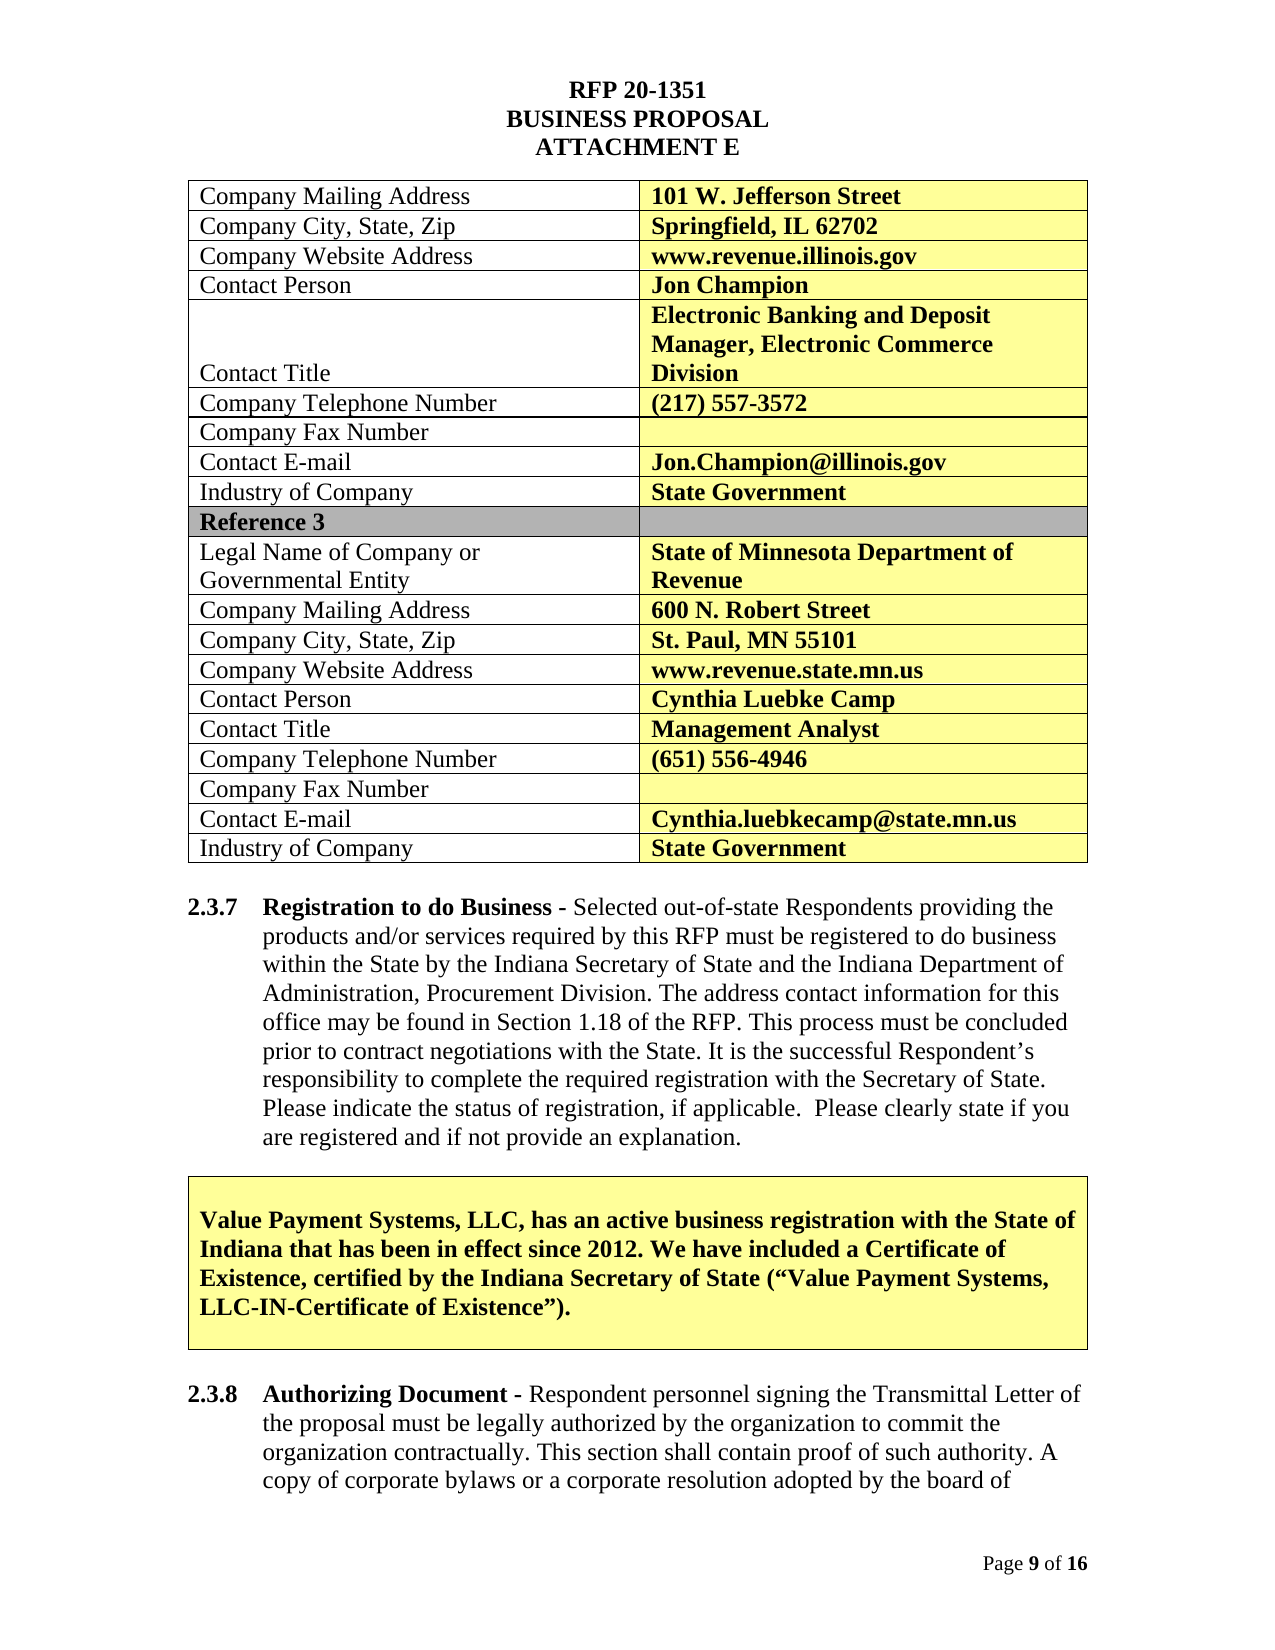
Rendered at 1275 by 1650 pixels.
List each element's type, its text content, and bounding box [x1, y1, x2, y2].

table_cell Legal Name of Company or Governmental Entity [189, 537, 639, 594]
table_cell [640, 507, 1087, 536]
table_cell Industry of Company [189, 834, 639, 862]
table_cell Jon Champion [640, 271, 1087, 299]
table_cell Company City, State, Zip [189, 211, 639, 240]
table_cell 600 N. Robert Street [640, 595, 1087, 624]
table_cell Company Website Address [189, 241, 639, 269]
table_cell Company Fax Number [189, 418, 639, 446]
table_cell Contact E-mail [189, 804, 639, 832]
table_cell [640, 418, 1087, 446]
table_cell Company Mailing Address [189, 595, 639, 624]
table_cell (651) 556-4946 [640, 744, 1087, 773]
table_cell Company Website Address [189, 655, 639, 683]
table_cell Company Telephone Number [189, 388, 639, 416]
table_cell www.revenue.illinois.gov [640, 241, 1087, 269]
table_cell www.revenue.state.mn.us [640, 655, 1087, 683]
table_cell State of Minnesota Department of Revenue [640, 537, 1087, 594]
table_cell Jon.Champion@illinois.gov [640, 447, 1087, 476]
table_cell Company City, State, Zip [189, 625, 639, 654]
table_cell Reference 3 [189, 507, 639, 536]
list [187, 1379, 1087, 1494]
table_cell Springfield, IL 62702 [640, 211, 1087, 240]
table_cell Cynthia Luebke Camp [640, 685, 1087, 713]
table_cell Company Fax Number [189, 774, 639, 803]
table_cell Contact Title [189, 300, 639, 387]
table_cell State Government [640, 834, 1087, 862]
table_cell Industry of Company [189, 477, 639, 506]
table_cell 101 W. Jefferson Street [640, 181, 1087, 210]
table_cell Contact Person [189, 271, 639, 299]
table_cell Cynthia.luebkecamp@state.mn.us [640, 804, 1087, 832]
table_cell Contact Title [189, 714, 639, 743]
table_cell [640, 774, 1087, 803]
text 2.3.7 Registration to do Business - Selected out-of-state Respondents providing the products and/or services required by this RFP must be registered to do business within the State by the Indiana Secretary of State and the Indiana Department of Administration, Procurement Division. The address contact information for this office may be found in Section 1.18 of the RFP. This process must be concluded prior to contract negotiations with the State. It is the successful Respondent’s responsibility to complete the required registration with the Secretary of State. Please indicate the status of registration, if applicable. Please clearly state if you are registered and if not provide an explanation. [187, 892, 1087, 1151]
table_cell Contact Person [189, 685, 639, 713]
table_cell (217) 557-3572 [640, 388, 1087, 416]
table_header Value Payment Systems, LLC, has an active business registration with the State of Indiana that has been in effect since 2012. We have included a Certificate of Existence, certified by the Indiana Secretary of State (“Value Payment Systems, LLC-IN-Certificate of Existence”). [189, 1177, 1087, 1349]
table_cell Management Analyst [640, 714, 1087, 743]
table_cell Electronic Banking and Deposit Manager, Electronic Commerce Division [640, 300, 1087, 387]
table_cell Contact E-mail [189, 447, 639, 476]
table_cell State Government [640, 477, 1087, 506]
table_cell St. Paul, MN 55101 [640, 625, 1087, 654]
table_cell Company Telephone Number [189, 744, 639, 773]
table_cell Company Mailing Address [189, 181, 639, 210]
